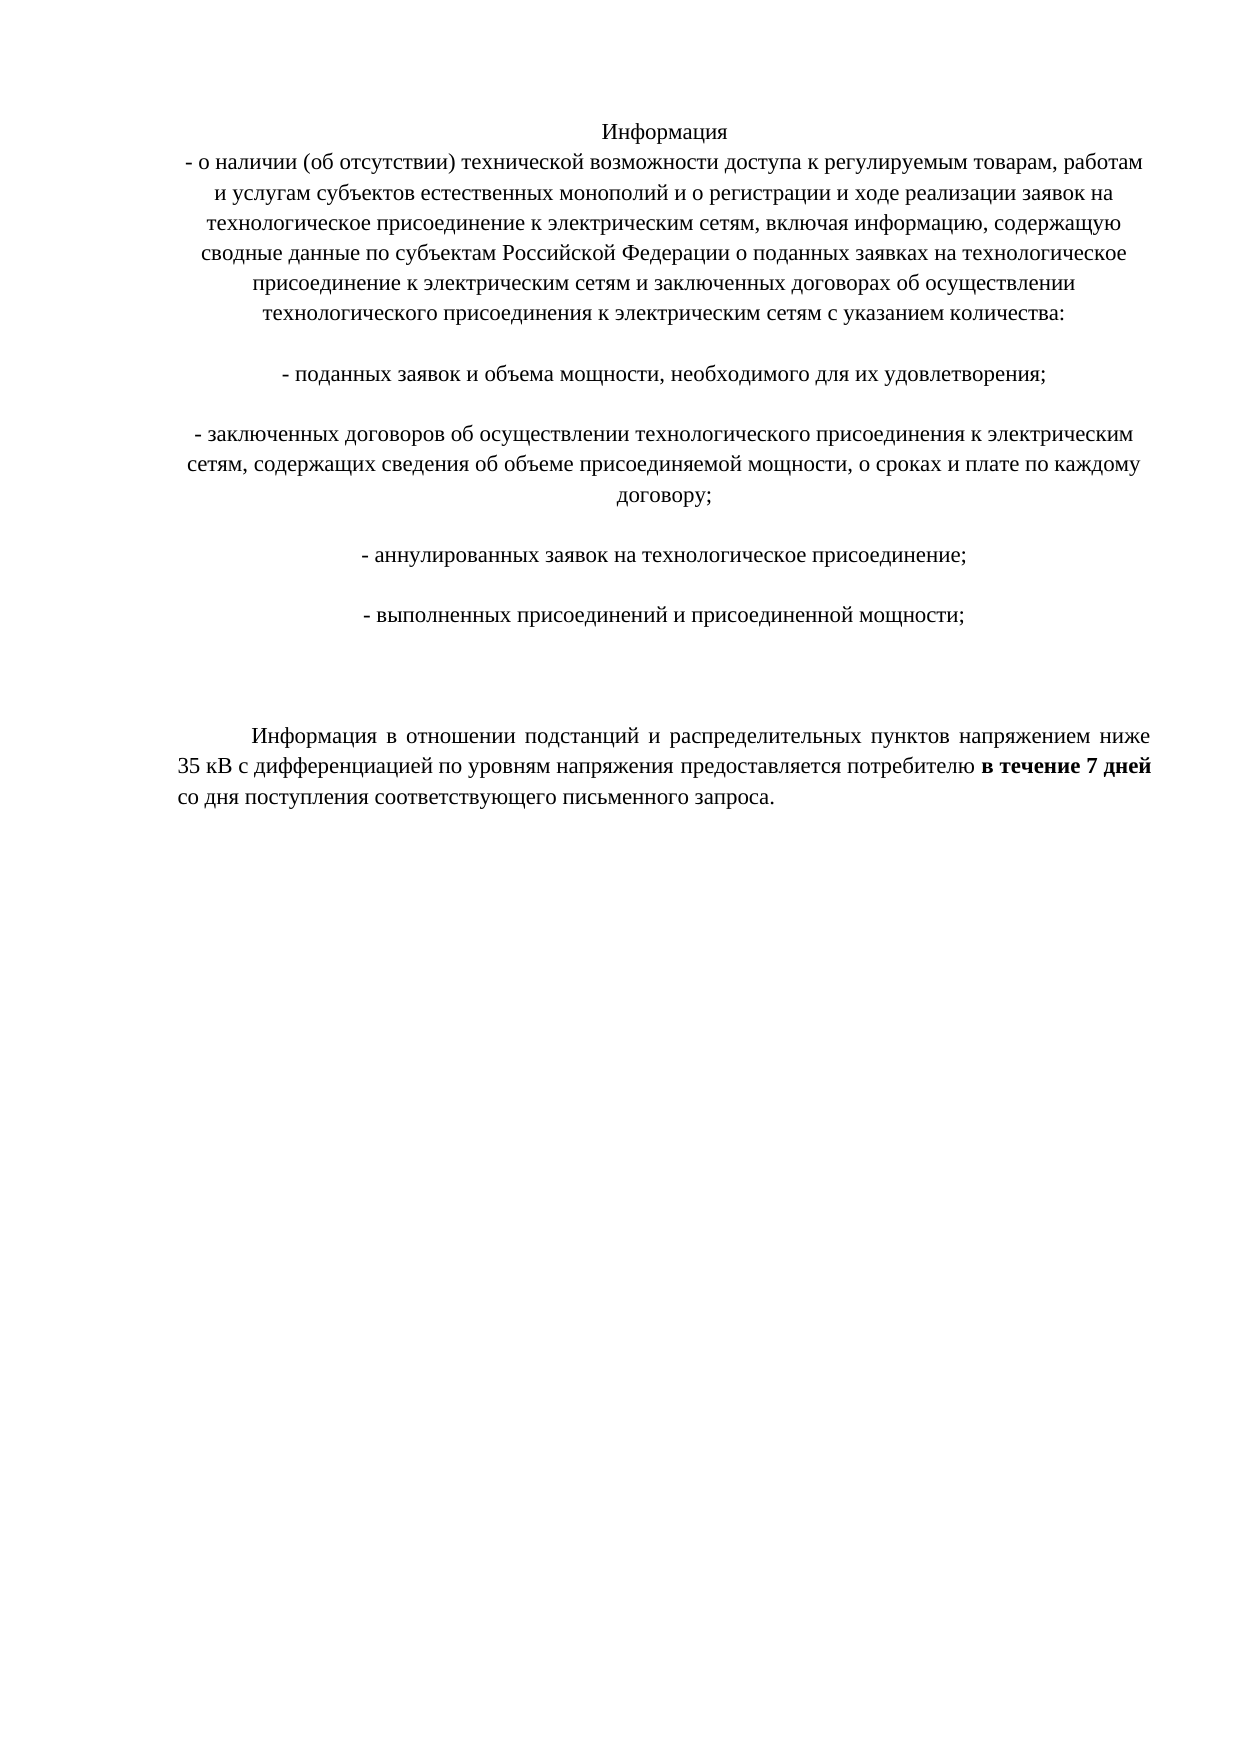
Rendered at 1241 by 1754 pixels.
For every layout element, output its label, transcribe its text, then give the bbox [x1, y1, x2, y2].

text - поданных заявок и объема мощности, необходимого для их удовлетворения; [177, 360, 1152, 386]
text - заключенных договоров об осуществлении технологического присоединения к электрическим сетям, содержащих сведения об объеме присоединяемой мощности, о сроках и плате по каждому договору; [177, 420, 1152, 507]
text - аннулированных заявок на технологическое присоединение; [177, 541, 1152, 567]
text - выполненных присоединений и присоединенной мощности; [177, 601, 1152, 628]
text Информация [177, 118, 1152, 144]
text Информация в отношении подстанций и распределительных пунктов напряжением ниже 35 кВ с дифференциацией по уровням напряжения предоставляется потребителю в течение 7 дней со дня поступления соответствующего письменного запроса. [177, 722, 1152, 809]
text - о наличии (об отсутствии) технической возможности доступа к регулируемым товарам, работам и услугам субъектов естественных монополий и о регистрации и ходе реализации заявок на технологическое присоединение к электрическим сетям, включая информацию, содержащую сводные данные по субъектам Российской Федерации о поданных заявках на технологическое присоединение к электрическим сетям и заключенных договорах об осуществлении технологического присоединения к электрическим сетям с указанием количества: [177, 148, 1152, 326]
